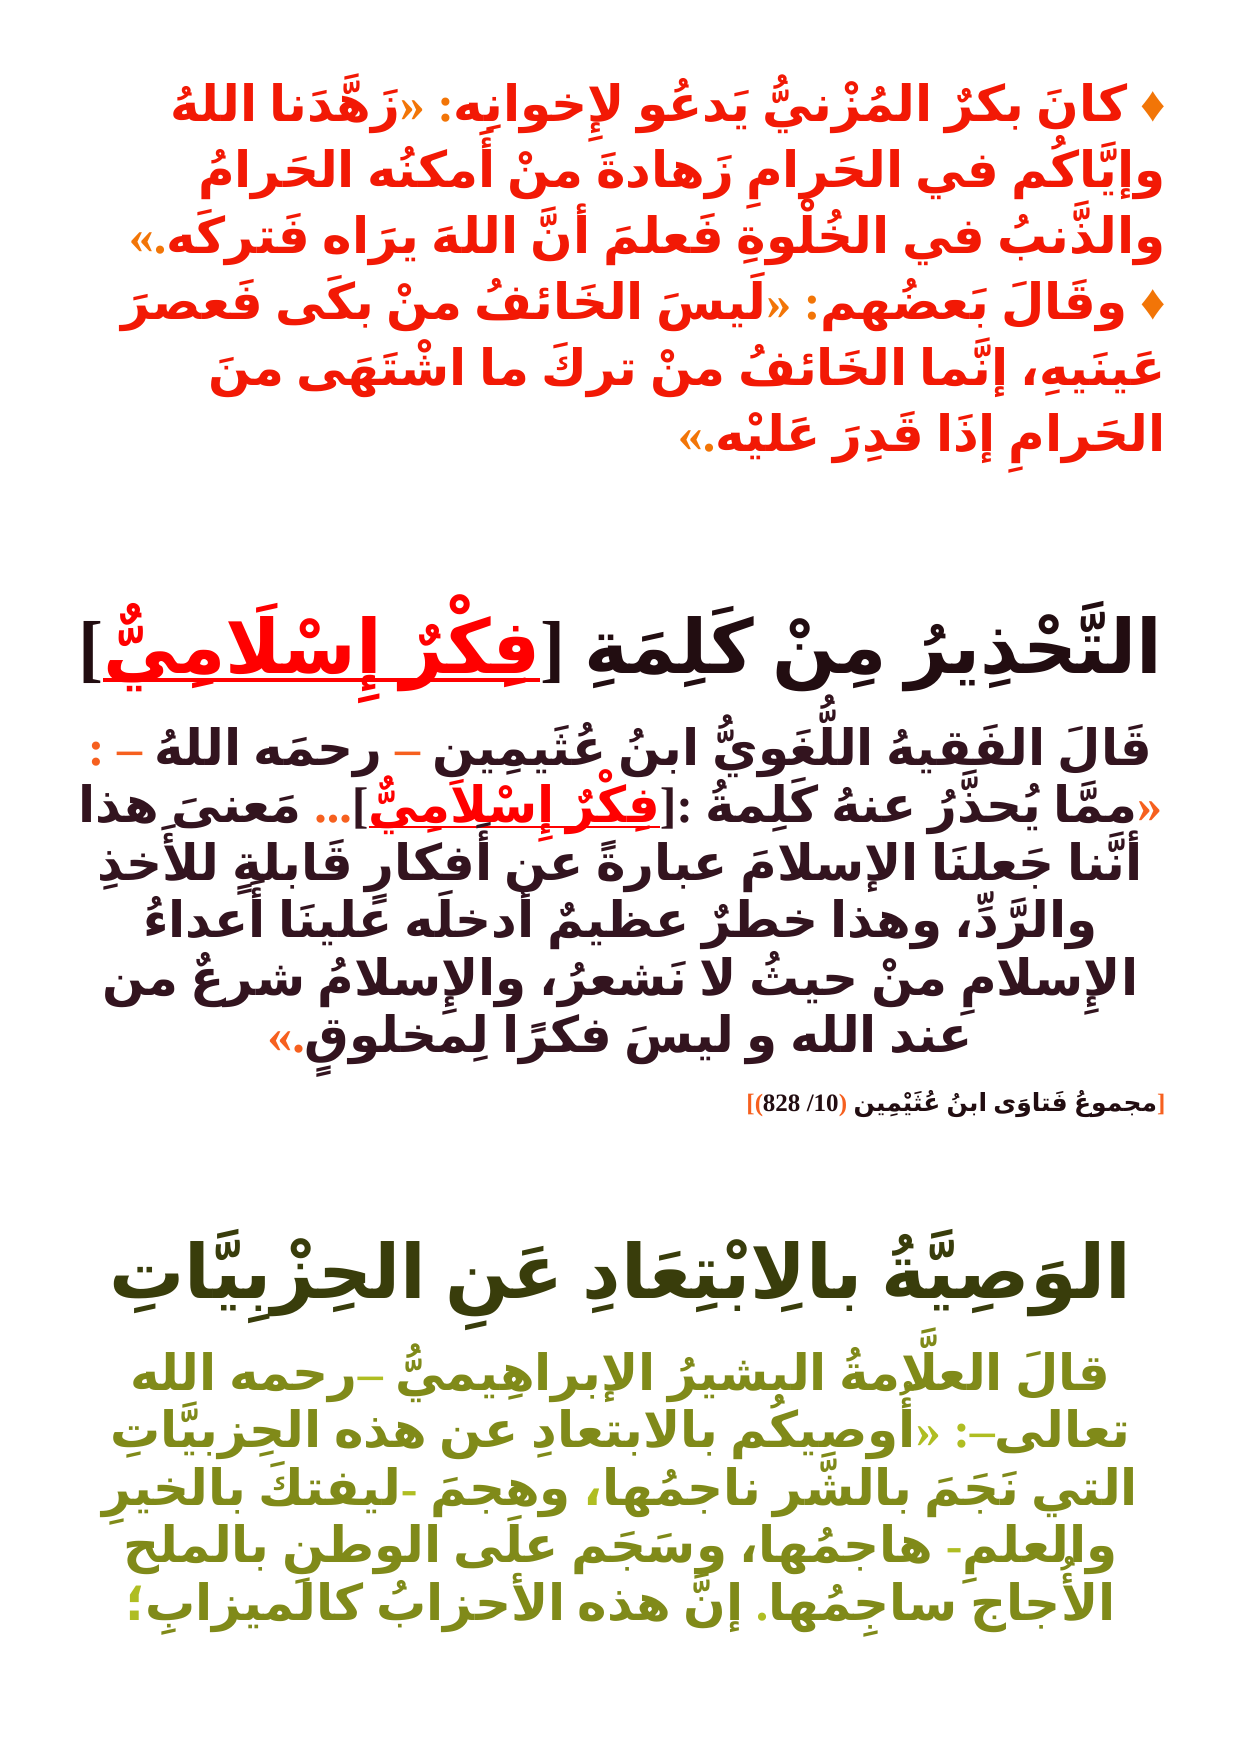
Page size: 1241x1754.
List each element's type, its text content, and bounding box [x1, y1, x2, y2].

text التَّحْذِيرُ مِنْ كَلِمَةِ [فِكْرٌ إِسْلَامِيٌّ] قَالَ الفَقيهُ اللُّغَويُّ ابنُ عُثَيمِين – رحمَه اللهُ – : «ممَّا يُحذَّرُ عنهُ كَلِمةُ :[فِكْرٌ إِسْلاَمِيٌّ]... مَعنىَ هذا أنَّنا جَعلنَا الإسلامَ عبارةً عن أَفكارٍ قَابلةٍ للأَخذِ والرَّدِّ، وهذا خطرٌ عظيمٌ أدخلَه علينَا أَعداءُ الإِسلامِ منْ حيثُ لا نَشعرُ، والإِسلامُ شرعٌ من عند الله و ليسَ فكرًا لِمخلوقٍ.» [75, 603, 1165, 1063]
text [مجموعُ فَتاوَى ابنُ عُثَيْمِين (10/ 828)] [75, 1088, 1165, 1117]
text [75, 1228, 1165, 1631]
text ♦ كانَ بكرٌ المُزْنيُّ يَدعُو لإِخوانِه: «زَهَّدَنا اللهُ وإيَّاكُم في الحَرامِ زَهادةَ منْ أَمكنُه الحَرامُ والذَّنبُ في الخُلْوةِ فَعلمَ أنَّ اللهَ يرَاه فَتركَه.» ♦ وقَالَ بَعضُهم: «لَيسَ الخَائفُ منْ بكَى فَعصرَ عَينَيهِ، إنَّما الخَائفُ منْ تركَ ما اشْتَهَى منَ الحَرامِ إذَا قَدِرَ عَليْه.» [75, 75, 1165, 463]
